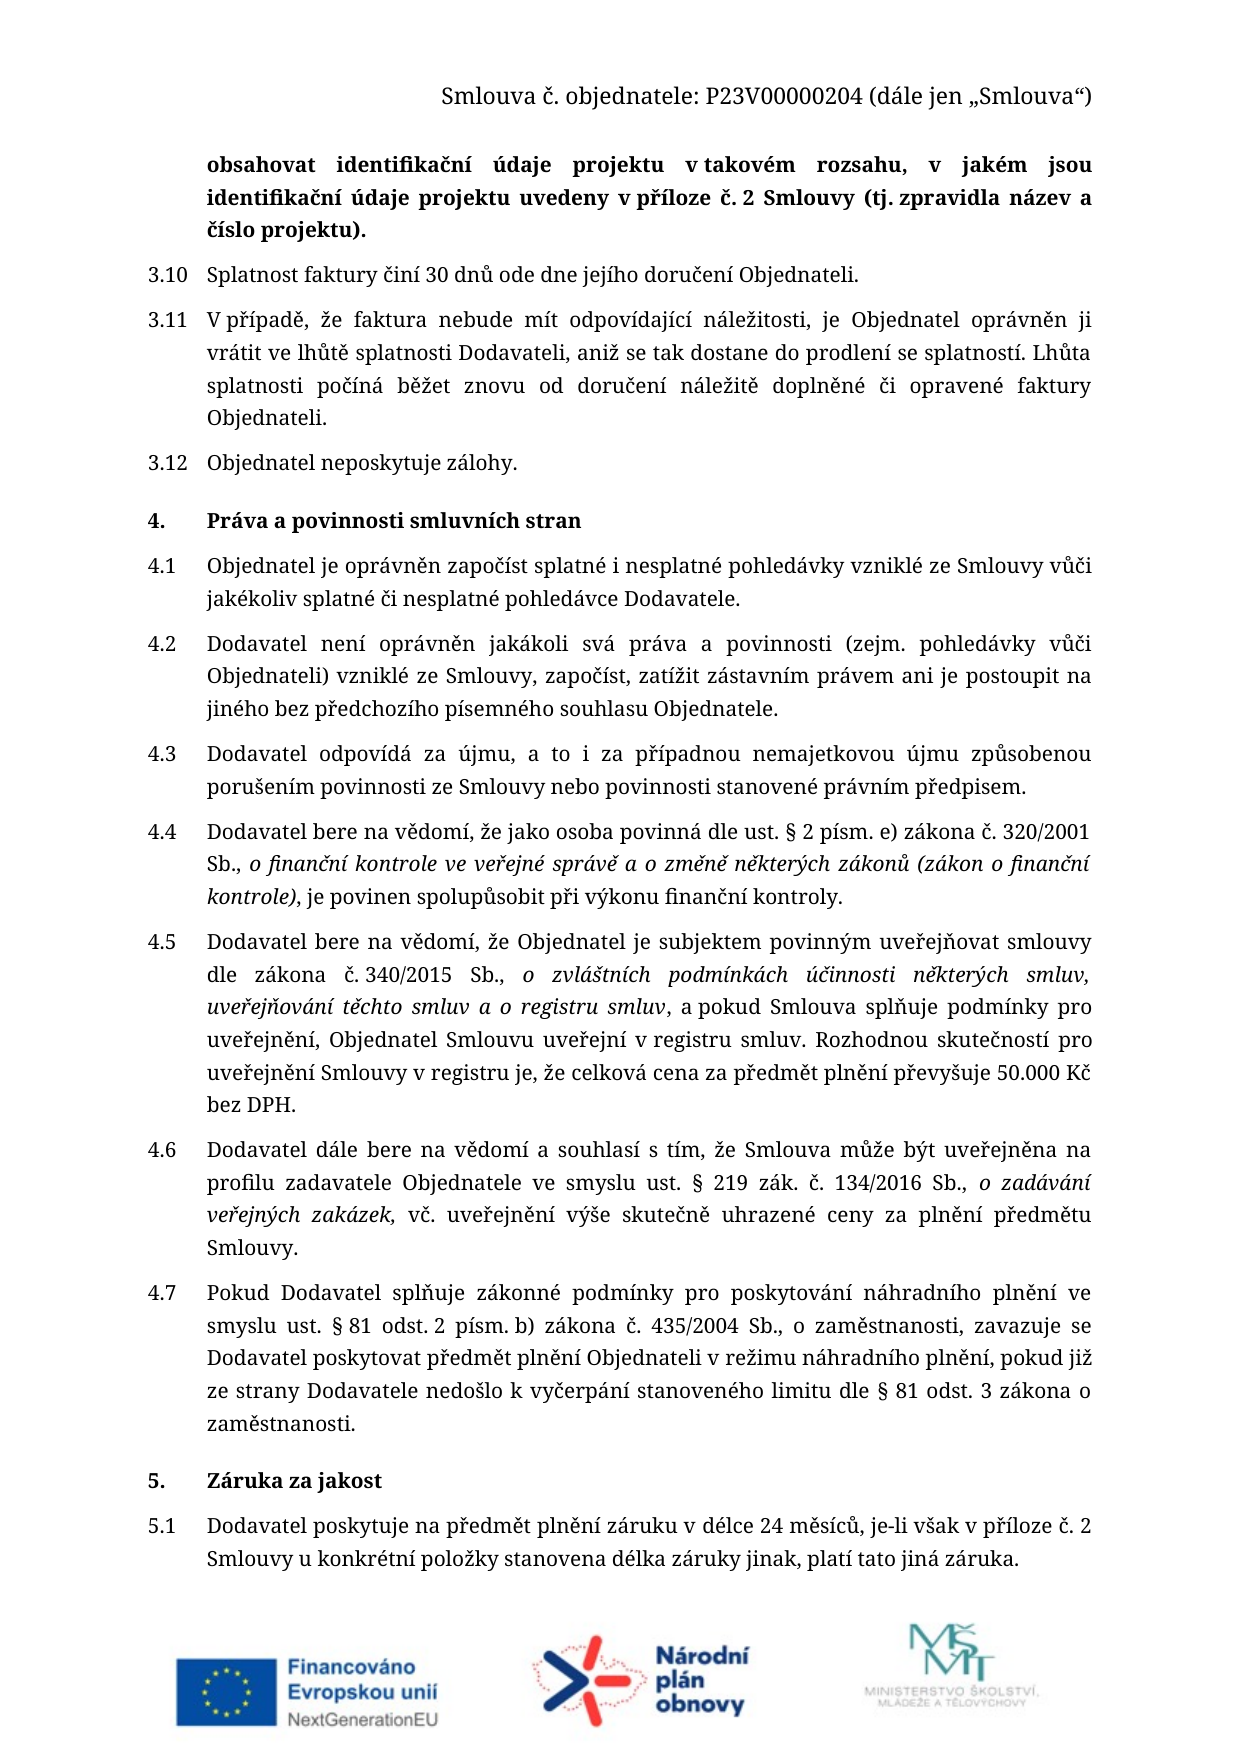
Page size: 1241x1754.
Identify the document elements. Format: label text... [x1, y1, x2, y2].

list V případě, že faktura nebude mít odpovídající náležitosti, je Objednatel oprávněn ji vrátit ve lhůtě splatnosti Dodavateli, aniž se tak dostane do prodlení se splatností. Lhůta splatnosti počíná běžet znovu od doručení náležitě doplněné či opravené faktury Objednateli. [148, 306, 1093, 432]
list Dodavatel dále bere na vědomí a souhlasí s tím, že Smlouva může být uveřejněna na profilu zadavatele Objednatele ve smyslu ust. § 219 zák. č. 134/2016 Sb., o zadávání veřejných zakázek, vč. uveřejnění výše skutečně uhrazené ceny za plnění předmětu Smlouvy. [148, 1135, 1093, 1262]
list Objednatel neposkytuje zálohy. [148, 448, 1093, 477]
list Dodavatel odpovídá za újmu, a to i za případnou nemajetkovou újmu způsobenou porušením povinnosti ze Smlouvy nebo povinnosti stanovené právním předpisem. [148, 739, 1093, 800]
list Práva a povinnosti smluvních stran [148, 506, 1093, 534]
list Dodavatel poskytuje na předmět plnění záruku v délce 24 měsíců, je-li však v příloze č. 2 Smlouvy u konkrétní položky stanovena délka záruky jinak, platí tato jiná záruka. [148, 1511, 1093, 1572]
list Dodavatel není oprávněn jakákoli svá práva a povinnosti (zejm. pohledávky vůči Objednateli) vzniklé ze Smlouvy, započíst, zatížit zástavním právem ani je postoupit na jiného bez předchozího písemného souhlasu Objednatele. [148, 629, 1093, 723]
list Záruka za jakost [148, 1466, 1093, 1495]
list Objednatel je oprávněn započíst splatné i nesplatné pohledávky vzniklé ze Smlouvy vůči jakékoliv splatné či nesplatné pohledávce Dodavatele. [148, 551, 1093, 612]
list Pokud Dodavatel splňuje zákonné podmínky pro poskytování náhradního plnění ve smyslu ust. § 81 odst. 2 písm. b) zákona č. 435/2004 Sb., o zaměstnanosti, zavazuje se Dodavatel poskytovat předmět plnění Objednateli v režimu náhradního plnění, pokud již ze strany Dodavatele nedošlo k vyčerpání stanoveného limitu dle § 81 odst. 3 zákona o zaměstnanosti. [148, 1278, 1093, 1437]
list Dodavatel bere na vědomí, že jako osoba povinná dle ust. § 2 písm. e) zákona č. 320/2001 Sb., o finanční kontrole ve veřejné správě a o změně některých zákonů (zákon o finanční kontrole), je povinen spolupůsobit při výkonu finanční kontroly. [148, 817, 1093, 911]
picture [147, 1577, 1093, 1754]
list Dodavatel bere na vědomí, že Objednatel je subjektem povinným uveřejňovat smlouvy dle zákona č. 340/2015 Sb., o zvláštních podmínkách účinnosti některých smluv, uveřejňování těchto smluv a o registru smluv, a pokud Smlouva splňuje podmínky pro uveřejnění, Objednatel Smlouvu uveřejní v registru smluv. Rozhodnou skutečností pro uveřejnění Smlouvy v registru je, že celková cena za předmět plnění převyšuje 50.000 Kč bez DPH. [148, 927, 1093, 1119]
list Splatnost faktury činí 30 dnů ode dne jejího doručení Objednateli. [148, 261, 1093, 289]
